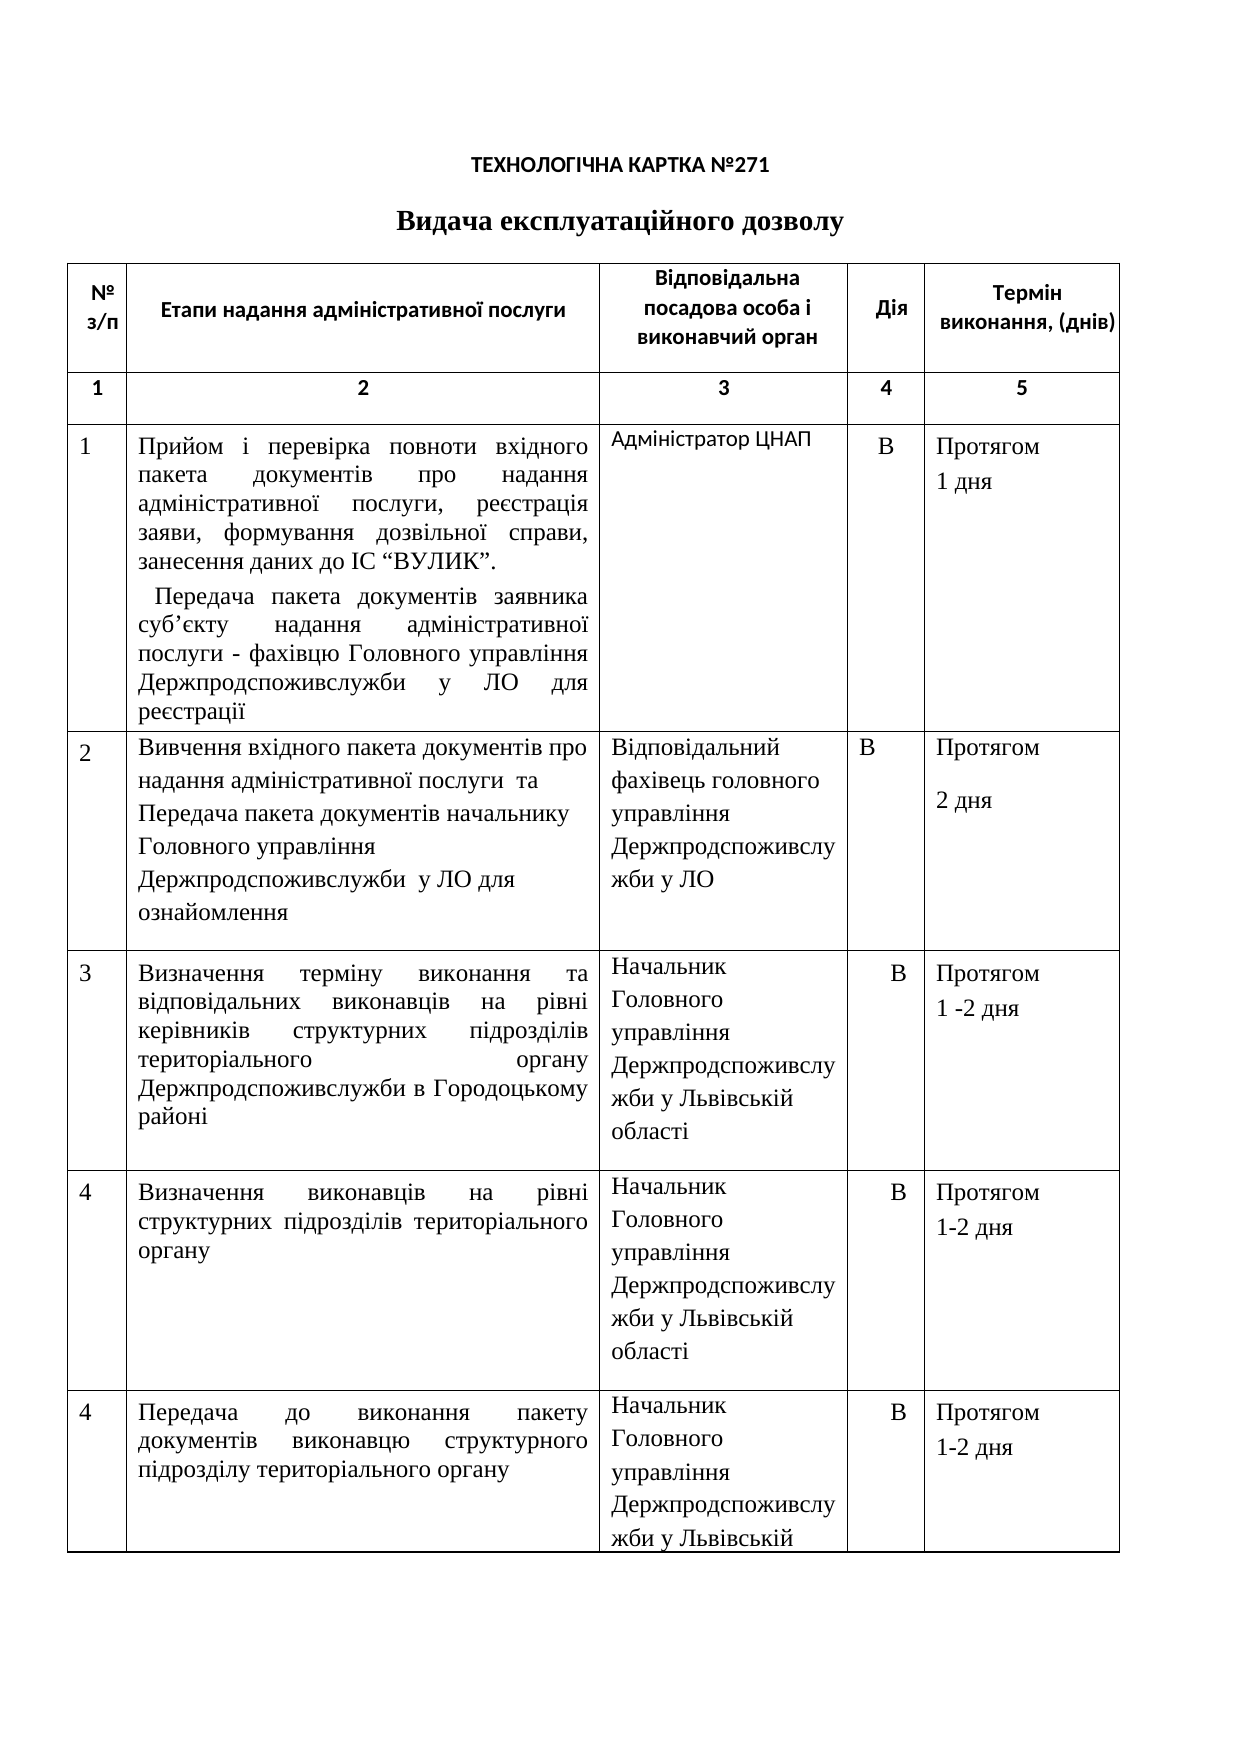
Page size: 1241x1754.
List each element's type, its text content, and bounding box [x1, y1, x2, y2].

table_cell Начальник Головного управління Держпродспоживслужби у Львівській області [600, 1171, 847, 1389]
table_cell В [848, 425, 924, 731]
table_cell Визначення виконавців на рівні структурних підрозділів територіального органу [127, 1171, 599, 1389]
table_cell 1 [68, 373, 126, 423]
table_cell 3 [68, 951, 126, 1170]
table_cell Протягом 1 дня [925, 425, 1119, 731]
table_header Відповідальна посадова особа і виконавчий орган [600, 264, 847, 372]
table_cell 4 [68, 1391, 126, 1551]
table_cell Вивчення вхідного пакета документів про надання адміністративної послуги та Передача пакета документів начальнику Головного управління Держпродспоживслужби у ЛО для ознайомлення [127, 732, 599, 950]
table_cell 5 [925, 373, 1119, 423]
table_cell Визначення терміну виконання та відповідальних виконавців на рівні керівників структурних підрозділів територіального органу Держпродспоживслужби в Городоцькому районі [127, 951, 599, 1170]
table_cell 2 [68, 732, 126, 950]
table_cell Начальник Головного управління Держпродспоживслужби у Львівській області [600, 951, 847, 1170]
table_cell 4 [68, 1171, 126, 1389]
table_cell 1 [68, 425, 126, 731]
text ТЕХНОЛОГІЧНА КАРТКА №271 [112, 150, 1128, 178]
table_header Термін виконання, (днів) [925, 264, 1119, 372]
table_cell Протягом 1-2 дня [925, 1391, 1119, 1551]
table_cell 3 [600, 373, 847, 423]
table_cell Протягом 2 дня [925, 732, 1119, 950]
table_cell В [848, 732, 924, 950]
table_cell Прийом і перевірка повноти вхідного пакета документів про надання адміністративної послуги, реєстрація заяви, формування дозвільної справи, занесення даних до ІС “ВУЛИК”. Передача пакета документів заявника суб’єкту надання адміністративної послуги - фахівцю Головного управління Держпродспоживслужби у ЛО для реєстрації [127, 425, 599, 731]
table_cell Протягом 1-2 дня [925, 1171, 1119, 1389]
table_cell В [848, 1391, 924, 1551]
table_header Етапи надання адміністративної послуги [127, 264, 599, 372]
table_cell 2 [127, 373, 599, 423]
table_header Дія [848, 264, 924, 372]
table_cell Адміністратор ЦНАП [600, 425, 847, 731]
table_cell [600, 1391, 847, 1551]
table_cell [127, 1391, 599, 1551]
table_header № з/п [68, 264, 126, 372]
table_cell Відповідальний фахівець головного управління Держпродспоживслужби у ЛО [600, 732, 847, 950]
table_cell 4 [848, 373, 924, 423]
table_cell Протягом 1 -2 дня [925, 951, 1119, 1170]
table_cell В [848, 1171, 924, 1389]
text Видача експлуатаційного дозволу [112, 203, 1128, 237]
table_cell В [848, 951, 924, 1170]
